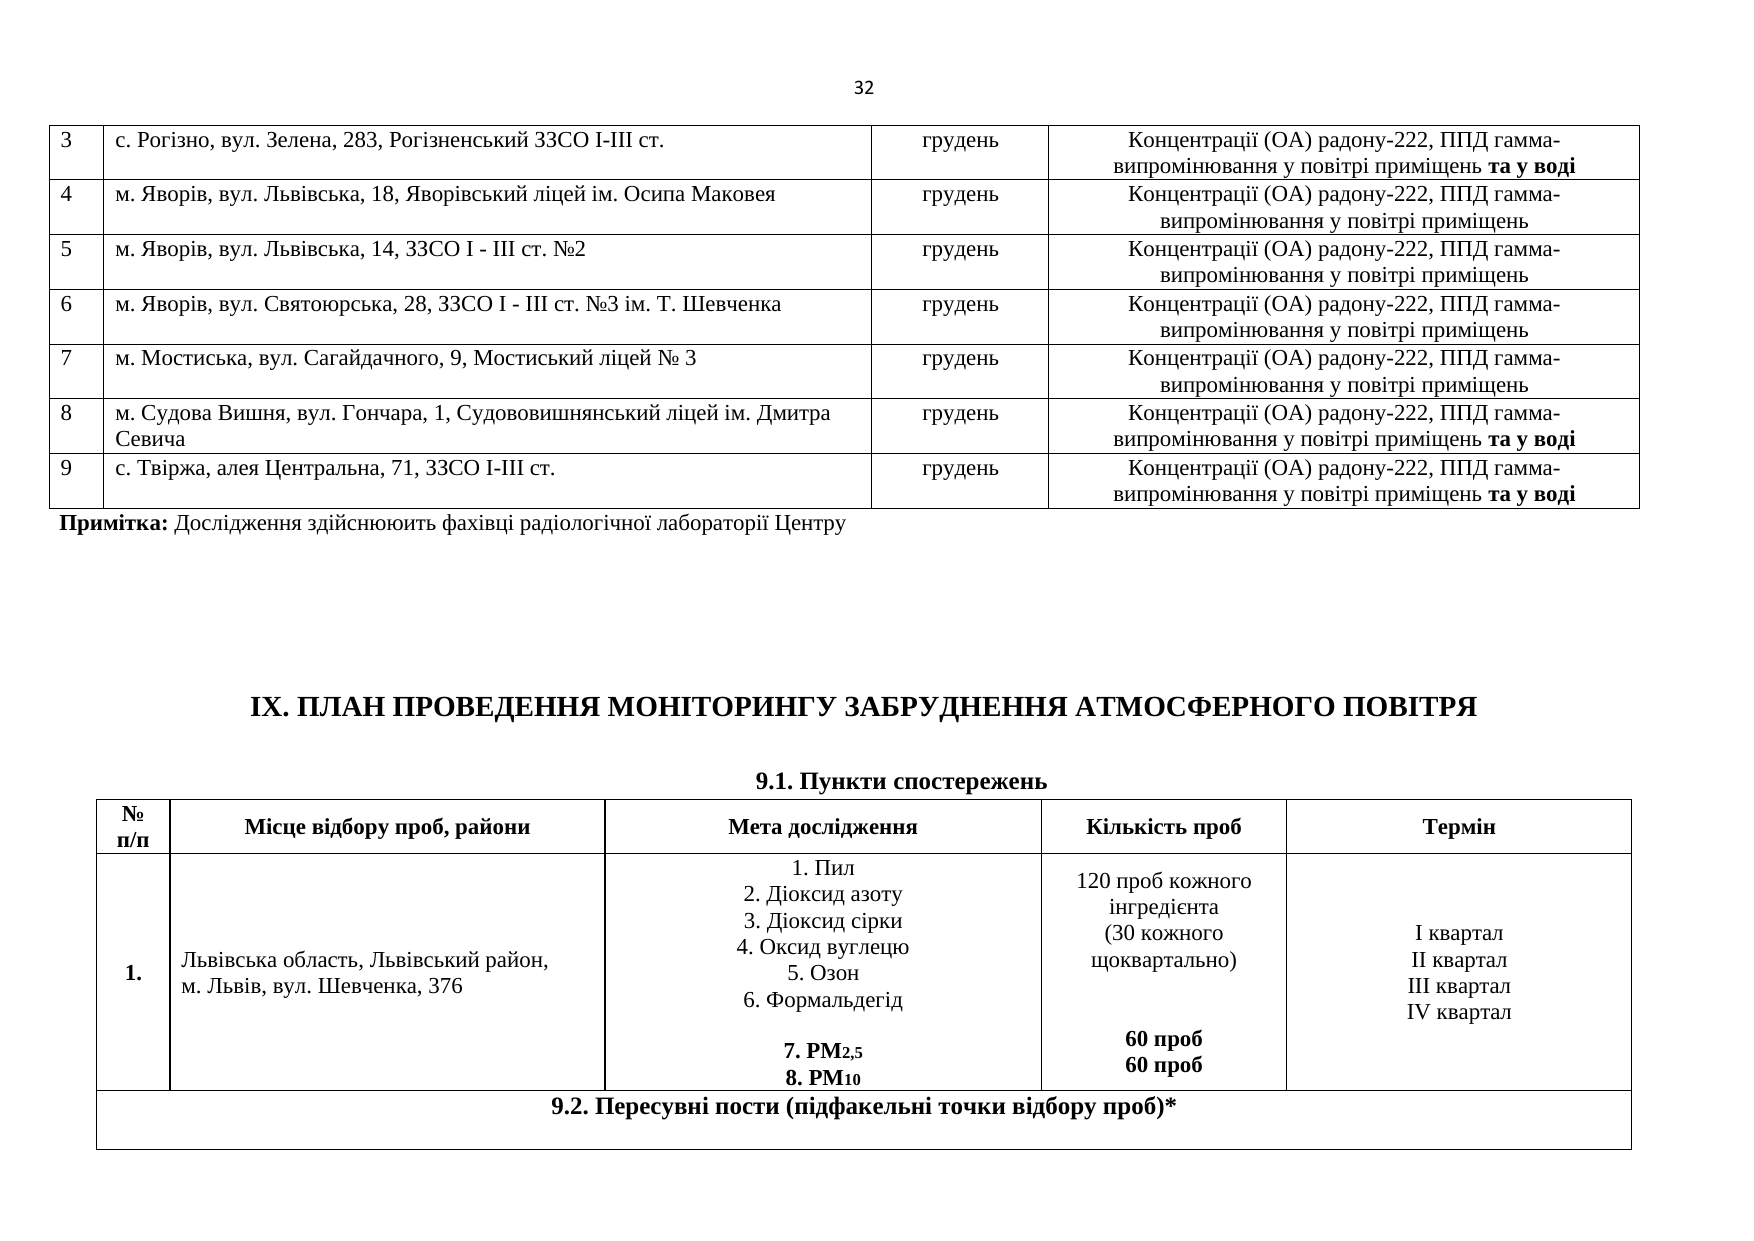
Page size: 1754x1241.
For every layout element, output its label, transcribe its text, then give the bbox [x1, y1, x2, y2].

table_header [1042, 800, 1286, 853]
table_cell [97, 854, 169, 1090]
text IX. ПЛАН ПРОВЕДЕННЯ МОНІТОРИНГУ ЗАБРУДНЕННЯ АТМОСФЕРНОГО ПОВІТРЯ [59, 689, 1669, 723]
text Примітка: Дослідження здійснююить фахівці радіологічної лабораторії Центру [59, 508, 1669, 535]
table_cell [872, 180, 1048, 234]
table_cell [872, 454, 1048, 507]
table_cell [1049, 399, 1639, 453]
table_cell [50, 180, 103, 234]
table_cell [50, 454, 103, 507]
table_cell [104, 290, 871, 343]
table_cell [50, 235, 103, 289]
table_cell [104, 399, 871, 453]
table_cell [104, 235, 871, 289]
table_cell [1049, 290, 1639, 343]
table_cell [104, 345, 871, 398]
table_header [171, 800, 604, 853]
text 9.1. Пункти спостережень [134, 766, 1669, 795]
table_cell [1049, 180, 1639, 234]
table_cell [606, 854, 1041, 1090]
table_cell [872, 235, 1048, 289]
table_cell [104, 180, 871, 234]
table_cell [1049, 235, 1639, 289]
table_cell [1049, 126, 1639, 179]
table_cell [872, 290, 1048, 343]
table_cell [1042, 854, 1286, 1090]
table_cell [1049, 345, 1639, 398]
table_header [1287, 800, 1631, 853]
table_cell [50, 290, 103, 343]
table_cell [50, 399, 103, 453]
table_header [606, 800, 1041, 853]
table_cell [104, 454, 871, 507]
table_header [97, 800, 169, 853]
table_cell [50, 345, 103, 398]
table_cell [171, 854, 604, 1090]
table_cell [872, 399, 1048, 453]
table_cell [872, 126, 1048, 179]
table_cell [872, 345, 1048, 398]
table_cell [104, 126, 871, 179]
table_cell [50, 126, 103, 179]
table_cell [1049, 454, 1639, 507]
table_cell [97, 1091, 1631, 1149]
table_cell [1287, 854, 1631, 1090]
